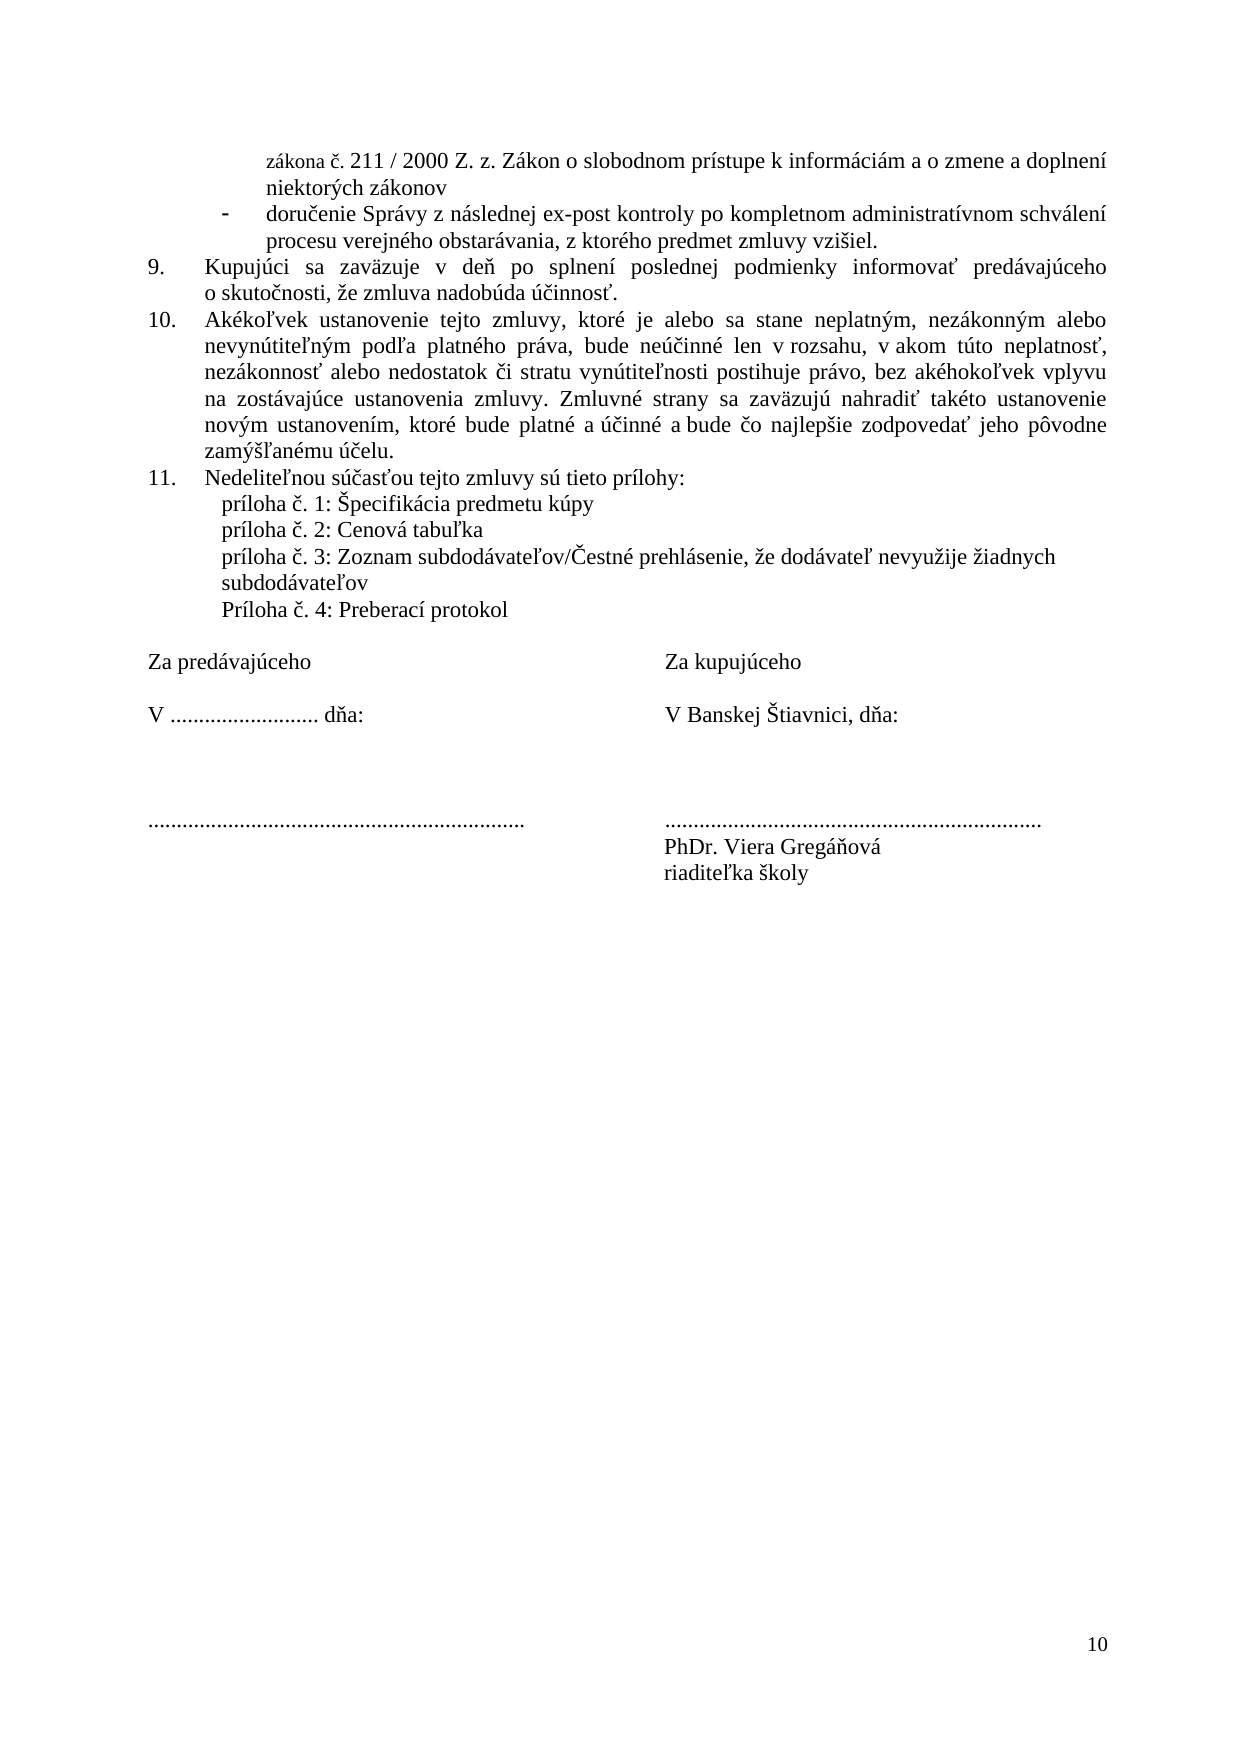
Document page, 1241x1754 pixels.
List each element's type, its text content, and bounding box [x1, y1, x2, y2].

text 9. Kupujúci sa zaväzuje v deň po splnení poslednej podmienky informovať predávajúceho o skutočnosti, že zmluva nadobúda účinnosť. [148, 253, 1107, 306]
list doručenie Správy z následnej ex-post kontroly po kompletnom administratívnom schválení procesu verejného obstarávania, z ktorého predmet zmluvy vzišiel. [221, 200, 1107, 253]
text príloha č. 3: Zoznam subdodávateľov/Čestné prehlásenie, že dodávateľ nevyužije žiadnych subdodávateľov [221, 543, 1107, 596]
text Za predávajúceho Za kupujúceho [148, 648, 1107, 675]
text .................................................................. .................................................................. [148, 806, 1107, 833]
text 10. Akékoľvek ustanovenie tejto zmluvy, ktoré je alebo sa stane neplatným, nezákonným alebo nevynútiteľným podľa platného práva, bude neúčinné len v rozsahu, v akom túto neplatnosť, nezákonnosť alebo nedostatok či stratu vynútiteľnosti postihuje právo, bez akéhokoľvek vplyvu na zostávajúce ustanovenia zmluvy. Zmluvné strany sa zaväzujú nahradiť takéto ustanovenie novým ustanovením, ktoré bude platné a účinné a bude čo najlepšie zodpovedať jeho pôvodne zamýšľanému účelu. [148, 306, 1107, 464]
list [221, 148, 1107, 200]
text Príloha č. 4: Preberací protokol [221, 596, 1107, 622]
text V .......................... dňa: V Banskej Štiavnici, dňa: [148, 701, 1107, 727]
text príloha č. 1: Špecifikácia predmetu kúpy [221, 490, 1107, 517]
text riaditeľka školy [148, 859, 1107, 886]
text PhDr. Viera Gregáňová [148, 833, 1107, 859]
text 11. Nedeliteľnou súčasťou tejto zmluvy sú tieto prílohy: [148, 464, 1107, 490]
text príloha č. 2: Cenová tabuľka [221, 517, 1107, 543]
